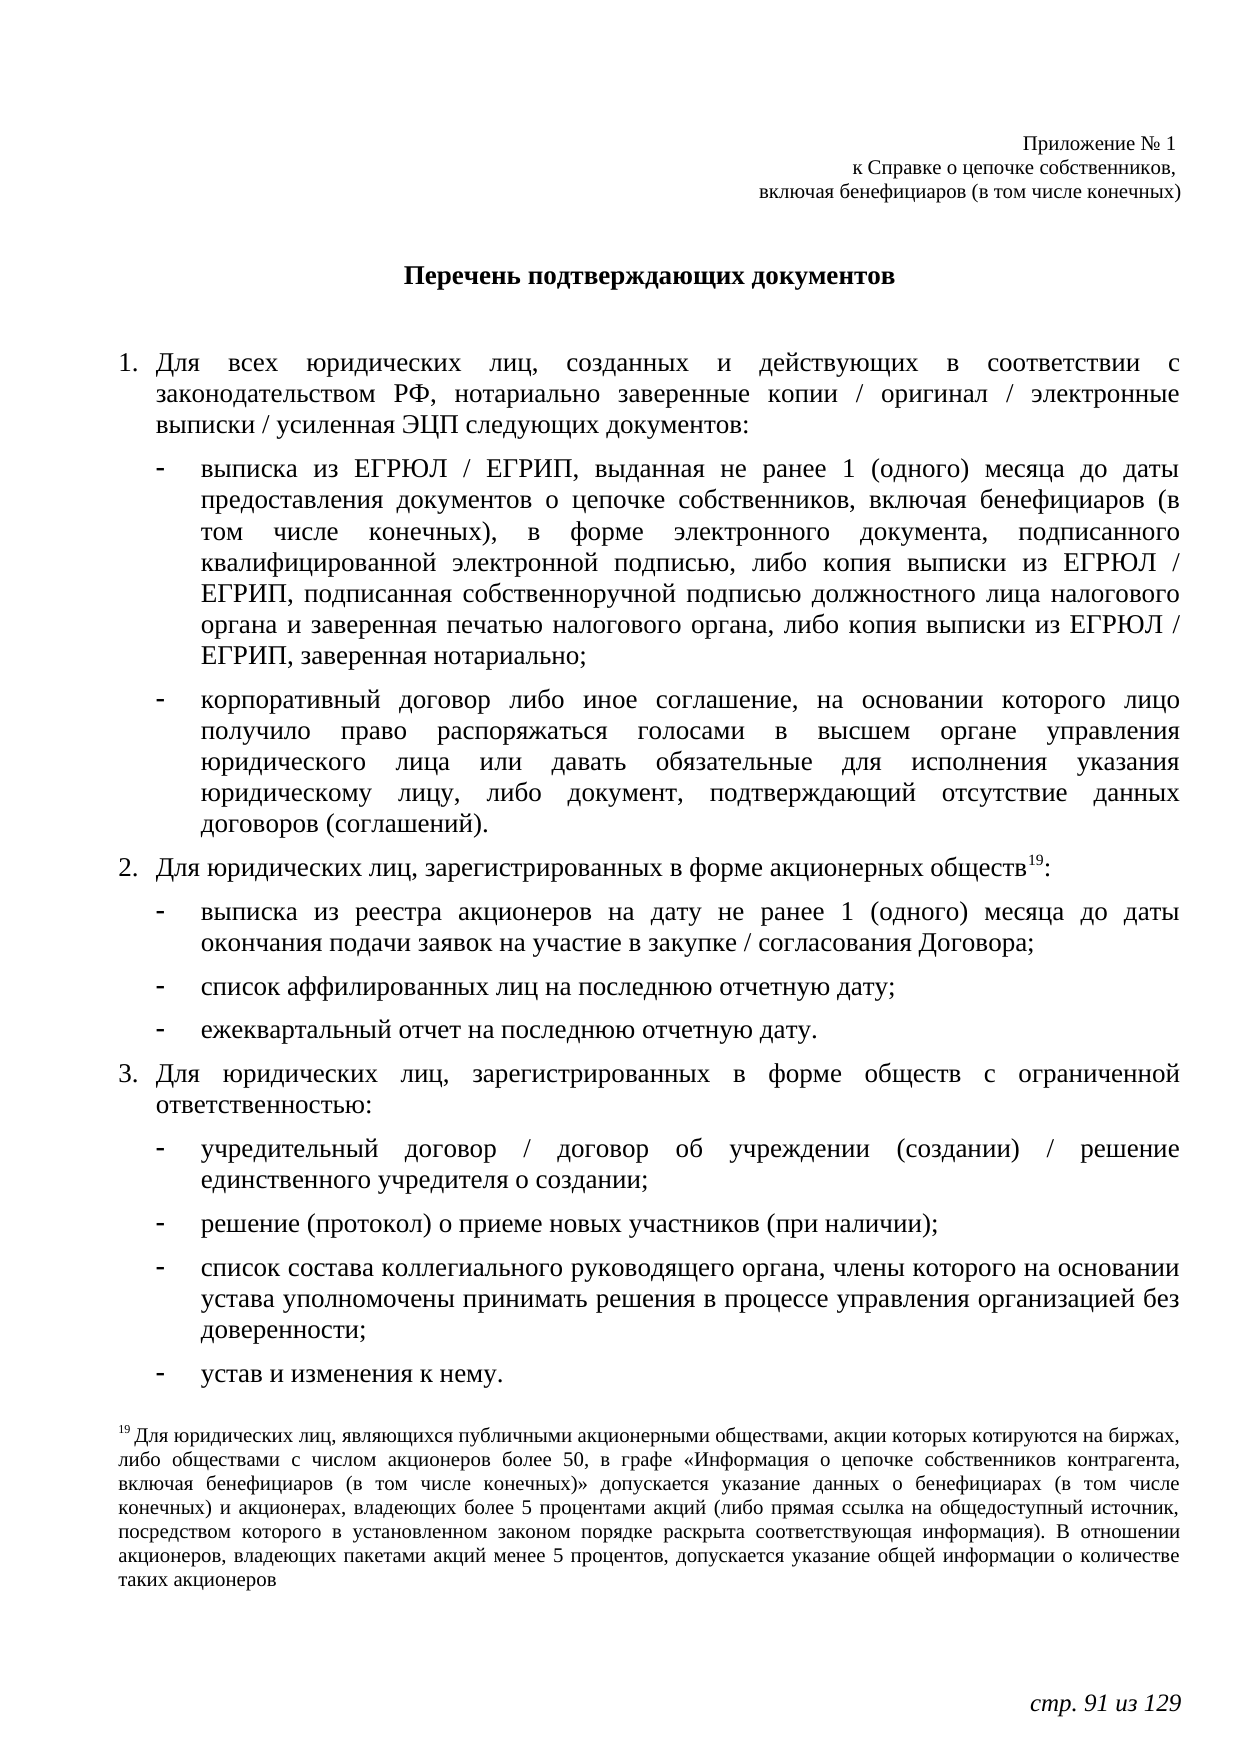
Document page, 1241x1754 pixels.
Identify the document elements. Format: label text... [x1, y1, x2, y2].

list выписка из реестра акционеров на дату не ранее 1 (одного) месяца до даты окончания подачи заявок на участие в закупке / согласования Договора; [156, 895, 1181, 957]
text Перечень подтверждающих документов [118, 259, 1181, 290]
list решение (протокол) о приеме новых участников (при наличии); [156, 1207, 1181, 1238]
list устав и изменения к нему. [156, 1357, 1181, 1388]
text Приложение № 1 к Справке о цепочке собственников, включая бенефициаров (в том числе конечных) [118, 131, 1181, 203]
list ежеквартальный отчет на последнюю отчетную дату. [156, 1013, 1181, 1045]
list Для юридических лиц, зарегистрированных в форме акционерных обществ: [118, 851, 1181, 882]
list список аффилированных лиц на последнюю отчетную дату; [156, 970, 1181, 1001]
list Для юридических лиц, зарегистрированных в форме обществ с ограниченной ответственностью: [118, 1057, 1181, 1119]
list корпоративный договор либо иное соглашение, на основании которого лицо получило право распоряжаться голосами в высшем органе управления юридического лица или давать обязательные для исполнения указания юридическому лицу, либо документ, подтверждающий отсутствие данных договоров (соглашений). [156, 683, 1181, 839]
list выписка из ЕГРЮЛ / ЕГРИП, выданная не ранее 1 (одного) месяца до даты предоставления документов о цепочке собственников, включая бенефициаров (в том числе конечных), в форме электронного документа, подписанного квалифицированной электронной подписью, либо копия выписки из ЕГРЮЛ / ЕГРИП, подписанная собственноручной подписью должностного лица налогового органа и заверенная печатью налогового органа, либо копия выписки из ЕГРЮЛ / ЕГРИП, заверенная нотариально; [156, 452, 1181, 670]
list учредительный договор / договор об учреждении (создании) / решение единственного учредителя о создании; [156, 1132, 1181, 1194]
list Для всех юридических лиц, созданных и действующих в соответствии с законодательством РФ, нотариально заверенные копии / оригинал / электронные выписки / усиленная ЭЦП следующих документов: [118, 346, 1181, 440]
